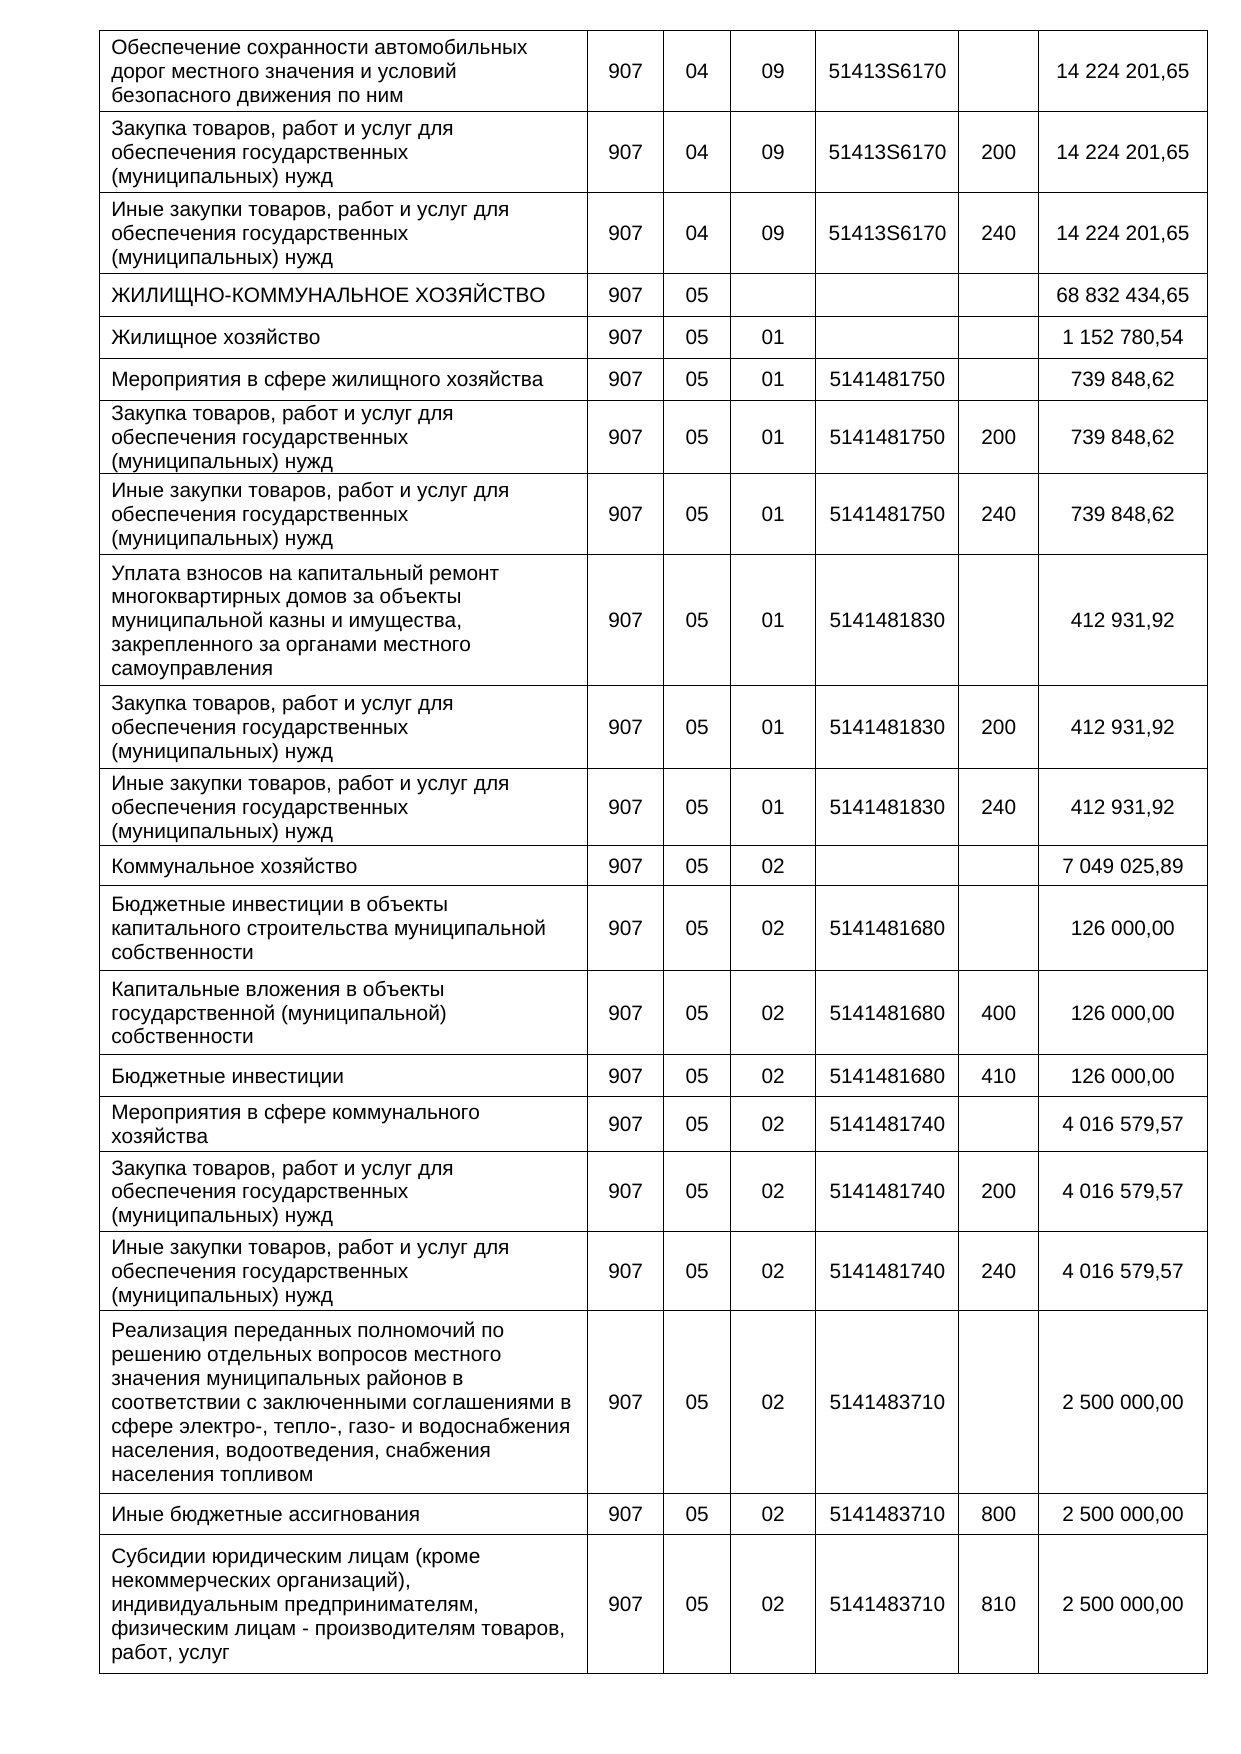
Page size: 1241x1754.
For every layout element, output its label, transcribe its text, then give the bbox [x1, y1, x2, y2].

table_cell 01 [731, 401, 815, 473]
table_cell Реализация переданных полномочий по решению отдельных вопросов местного значения муниципальных районов в соответствии с заключенными соглашениями в сфере электро-, тепло-, газо- и водоснабжения населения, водоотведения, снабжения населения топливом [100, 1311, 587, 1493]
table_cell [959, 846, 1038, 885]
table_cell 5141481750 [816, 474, 958, 554]
table_cell 412 931,92 [1039, 555, 1207, 685]
table_cell [959, 274, 1038, 316]
table_cell Иные закупки товаров, работ и услуг для обеспечения государственных (муниципальных) нужд [100, 769, 587, 845]
table_cell Бюджетные инвестиции [100, 1055, 587, 1096]
table_cell 04 [664, 31, 730, 111]
table_cell 907 [588, 359, 663, 400]
table_cell 5141481750 [816, 359, 958, 400]
table_cell Иные закупки товаров, работ и услуг для обеспечения государственных (муниципальных) нужд [100, 1232, 587, 1310]
table_cell 02 [731, 1535, 815, 1673]
table_cell [959, 555, 1038, 685]
table_cell 240 [959, 474, 1038, 554]
table_cell 2 500 000,00 [1039, 1494, 1207, 1534]
table_cell 739 848,62 [1039, 401, 1207, 473]
table_cell 5141483710 [816, 1494, 958, 1534]
table_cell 09 [731, 31, 815, 111]
table_cell 01 [731, 359, 815, 400]
table_cell 01 [731, 317, 815, 358]
table_cell 907 [588, 1055, 663, 1096]
table_cell 09 [731, 112, 815, 192]
table_cell 5141481830 [816, 555, 958, 685]
table_cell 05 [664, 846, 730, 885]
table_cell [816, 846, 958, 885]
table_cell Мероприятия в сфере коммунального хозяйства [100, 1097, 587, 1151]
table_cell Закупка товаров, работ и услуг для обеспечения государственных (муниципальных) нужд [100, 401, 587, 473]
table_cell Субсидии юридическим лицам (кроме некоммерческих организаций), индивидуальным предпринимателям, физическим лицам - производителям товаров, работ, услуг [100, 1535, 587, 1673]
table_cell 7 049 025,89 [1039, 846, 1207, 885]
table_cell 126 000,00 [1039, 886, 1207, 970]
table_cell 14 224 201,65 [1039, 193, 1207, 273]
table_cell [100, 31, 587, 111]
table_cell 907 [588, 1232, 663, 1310]
table_cell 907 [588, 1152, 663, 1231]
table_cell 01 [731, 769, 815, 845]
table_cell 05 [664, 686, 730, 768]
table_cell 907 [588, 886, 663, 970]
table_cell 14 224 201,65 [1039, 112, 1207, 192]
table_cell 05 [664, 769, 730, 845]
table_cell 5141481830 [816, 769, 958, 845]
table_cell 02 [731, 846, 815, 885]
table_cell 05 [664, 555, 730, 685]
table_cell [816, 317, 958, 358]
table_cell 01 [731, 474, 815, 554]
table_cell 05 [664, 359, 730, 400]
table_cell 5141481740 [816, 1232, 958, 1310]
table_cell 5141481680 [816, 886, 958, 970]
table_cell 739 848,62 [1039, 474, 1207, 554]
table_cell [959, 359, 1038, 400]
table_cell 5141481740 [816, 1152, 958, 1231]
table_cell Жилищное хозяйство [100, 317, 587, 358]
table_cell 412 931,92 [1039, 769, 1207, 845]
table_cell 907 [588, 474, 663, 554]
table_cell 05 [664, 971, 730, 1054]
table_cell Уплата взносов на капитальный ремонт многоквартирных домов за объекты муниципальной казны и имущества, закрепленного за органами местного самоуправления [100, 555, 587, 685]
table_cell 05 [664, 1311, 730, 1493]
table_cell 240 [959, 1232, 1038, 1310]
table_cell 05 [664, 1494, 730, 1534]
table_cell 907 [588, 1097, 663, 1151]
table_cell 01 [731, 555, 815, 685]
table_cell Закупка товаров, работ и услуг для обеспечения государственных (муниципальных) нужд [100, 686, 587, 768]
table_cell Коммунальное хозяйство [100, 846, 587, 885]
table_cell 5141483710 [816, 1311, 958, 1493]
table_cell 51413S6170 [816, 112, 958, 192]
table_cell [816, 274, 958, 316]
table_cell Закупка товаров, работ и услуг для обеспечения государственных (муниципальных) нужд [100, 1152, 587, 1231]
table_cell 240 [959, 193, 1038, 273]
table_cell 907 [588, 1535, 663, 1673]
table_cell 907 [588, 274, 663, 316]
table_cell [959, 886, 1038, 970]
table_cell 410 [959, 1055, 1038, 1096]
table_cell 02 [731, 1494, 815, 1534]
table_cell 412 931,92 [1039, 686, 1207, 768]
table_cell 51413S6170 [816, 31, 958, 111]
table_cell 14 224 201,65 [1039, 31, 1207, 111]
table_cell 907 [588, 555, 663, 685]
table_cell 05 [664, 1152, 730, 1231]
table_cell 907 [588, 1494, 663, 1534]
table_cell 02 [731, 1055, 815, 1096]
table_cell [100, 112, 587, 192]
table_cell 200 [959, 401, 1038, 473]
table_cell Бюджетные инвестиции в объекты капитального строительства муниципальной собственности [100, 886, 587, 970]
table_cell 907 [588, 1311, 663, 1493]
table_cell 200 [959, 686, 1038, 768]
table_cell 05 [664, 1097, 730, 1151]
table_cell ЖИЛИЩНО-КОММУНАЛЬНОЕ ХОЗЯЙСТВО [100, 274, 587, 316]
table_cell 200 [959, 112, 1038, 192]
table_cell 907 [588, 112, 663, 192]
table_cell 02 [731, 886, 815, 970]
table_cell 51413S6170 [816, 193, 958, 273]
table_cell 739 848,62 [1039, 359, 1207, 400]
table_cell 800 [959, 1494, 1038, 1534]
table_cell 907 [588, 193, 663, 273]
table_cell 01 [731, 686, 815, 768]
table_cell 5141481830 [816, 686, 958, 768]
table_cell 02 [731, 971, 815, 1054]
table_cell 5141481750 [816, 401, 958, 473]
table_cell 02 [731, 1232, 815, 1310]
table_cell 05 [664, 317, 730, 358]
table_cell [100, 193, 587, 273]
table_cell Мероприятия в сфере жилищного хозяйства [100, 359, 587, 400]
table_cell 02 [731, 1097, 815, 1151]
table_cell 05 [664, 274, 730, 316]
table_cell 02 [731, 1311, 815, 1493]
table_cell [959, 31, 1038, 111]
table_cell 05 [664, 1055, 730, 1096]
table_cell 09 [731, 193, 815, 273]
table_cell 907 [588, 769, 663, 845]
table_cell 05 [664, 886, 730, 970]
table_cell [959, 1097, 1038, 1151]
table_cell 200 [959, 1152, 1038, 1231]
table_cell 2 500 000,00 [1039, 1311, 1207, 1493]
table_cell Иные бюджетные ассигнования [100, 1494, 587, 1534]
table_cell Капитальные вложения в объекты государственной (муниципальной) собственности [100, 971, 587, 1054]
table_cell 5141481680 [816, 1055, 958, 1096]
table_cell 1 152 780,54 [1039, 317, 1207, 358]
table_cell 05 [664, 474, 730, 554]
table_cell 907 [588, 846, 663, 885]
table_cell [731, 274, 815, 316]
table_cell 126 000,00 [1039, 971, 1207, 1054]
table_cell 2 500 000,00 [1039, 1535, 1207, 1673]
table_cell 04 [664, 193, 730, 273]
table_cell 907 [588, 317, 663, 358]
table_cell 4 016 579,57 [1039, 1097, 1207, 1151]
table_cell 04 [664, 112, 730, 192]
table_cell 907 [588, 401, 663, 473]
table_cell 4 016 579,57 [1039, 1232, 1207, 1310]
table_cell 5141481680 [816, 971, 958, 1054]
table_cell 05 [664, 1232, 730, 1310]
table_cell 4 016 579,57 [1039, 1152, 1207, 1231]
table_cell 240 [959, 769, 1038, 845]
table_cell 907 [588, 31, 663, 111]
table_cell [959, 1311, 1038, 1493]
table_cell 5141481740 [816, 1097, 958, 1151]
table_cell 907 [588, 971, 663, 1054]
table_cell 5141483710 [816, 1535, 958, 1673]
table_cell [959, 317, 1038, 358]
table_cell 126 000,00 [1039, 1055, 1207, 1096]
table_cell Иные закупки товаров, работ и услуг для обеспечения государственных (муниципальных) нужд [100, 474, 587, 554]
table_cell 810 [959, 1535, 1038, 1673]
table_cell 400 [959, 971, 1038, 1054]
table_cell 68 832 434,65 [1039, 274, 1207, 316]
table_cell 907 [588, 686, 663, 768]
table_cell 02 [731, 1152, 815, 1231]
table_cell 05 [664, 1535, 730, 1673]
table_cell 05 [664, 401, 730, 473]
